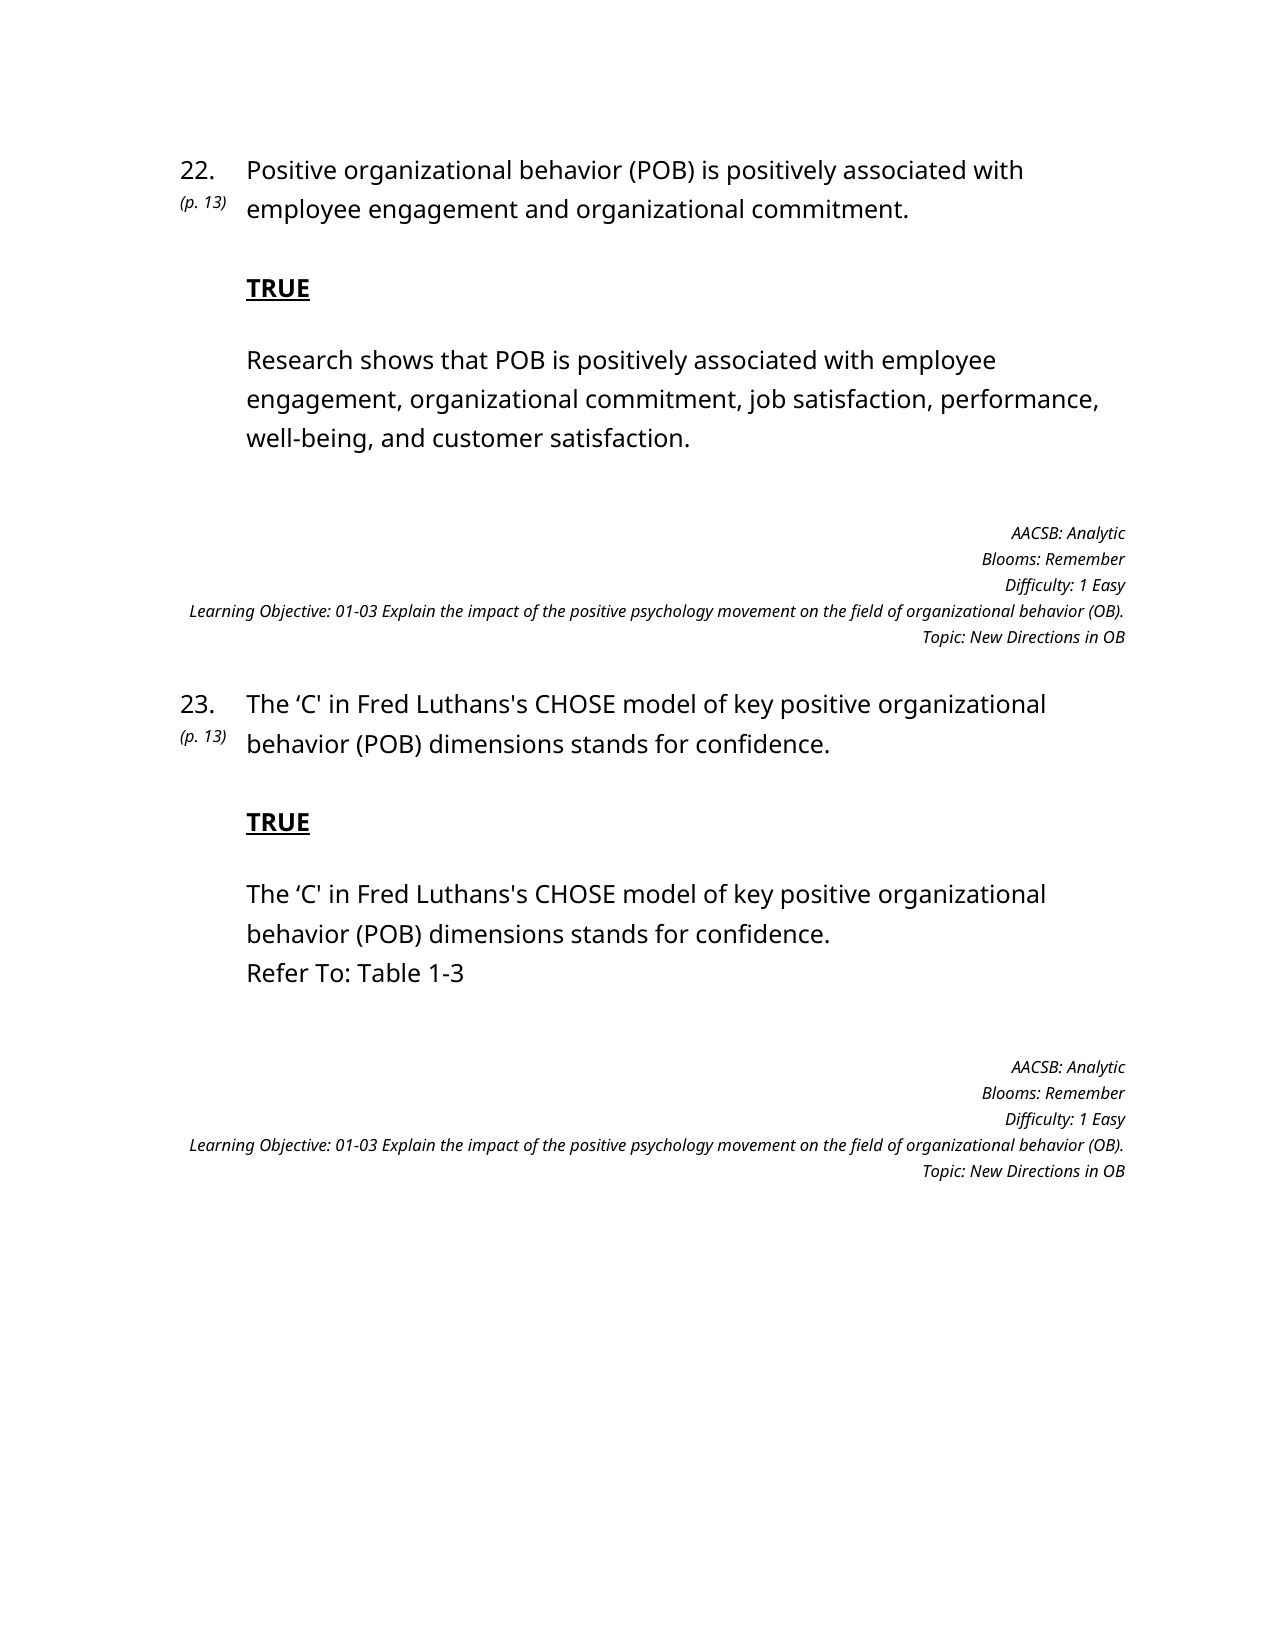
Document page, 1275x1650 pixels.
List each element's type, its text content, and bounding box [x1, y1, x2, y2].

table_header The ‘C' in Fred Luthans's CHOSE model of key positive organizational behavior (POB) dimensions stands for confidence. TRUE The ‘C' in Fred Luthans's CHOSE model of key positive organizational behavior (POB) dimensions stands for confidence. Refer To: Table 1-3 [246, 687, 1125, 1027]
table_header AACSB: Analytic Blooms: Remember Difficulty: 1 Easy Learning Objective: 01-03 Explain the impact of the positive psychology movement on the field of organizational behavior (OB). Topic: New Directions in OB [180, 1056, 1125, 1219]
table_header Positive organizational behavior (POB) is positively associated with employee engagement and organizational commitment. TRUE Research shows that POB is positively associated with employee engagement, organizational commitment, job satisfaction, performance, well-being, and customer satisfaction. [246, 153, 1125, 492]
table_header 22. (p. 13) [180, 153, 246, 492]
table_header AACSB: Analytic Blooms: Remember Difficulty: 1 Easy Learning Objective: 01-03 Explain the impact of the positive psychology movement on the field of organizational behavior (OB). Topic: New Directions in OB [180, 521, 1125, 684]
table_header 23. (p. 13) [180, 687, 246, 1027]
